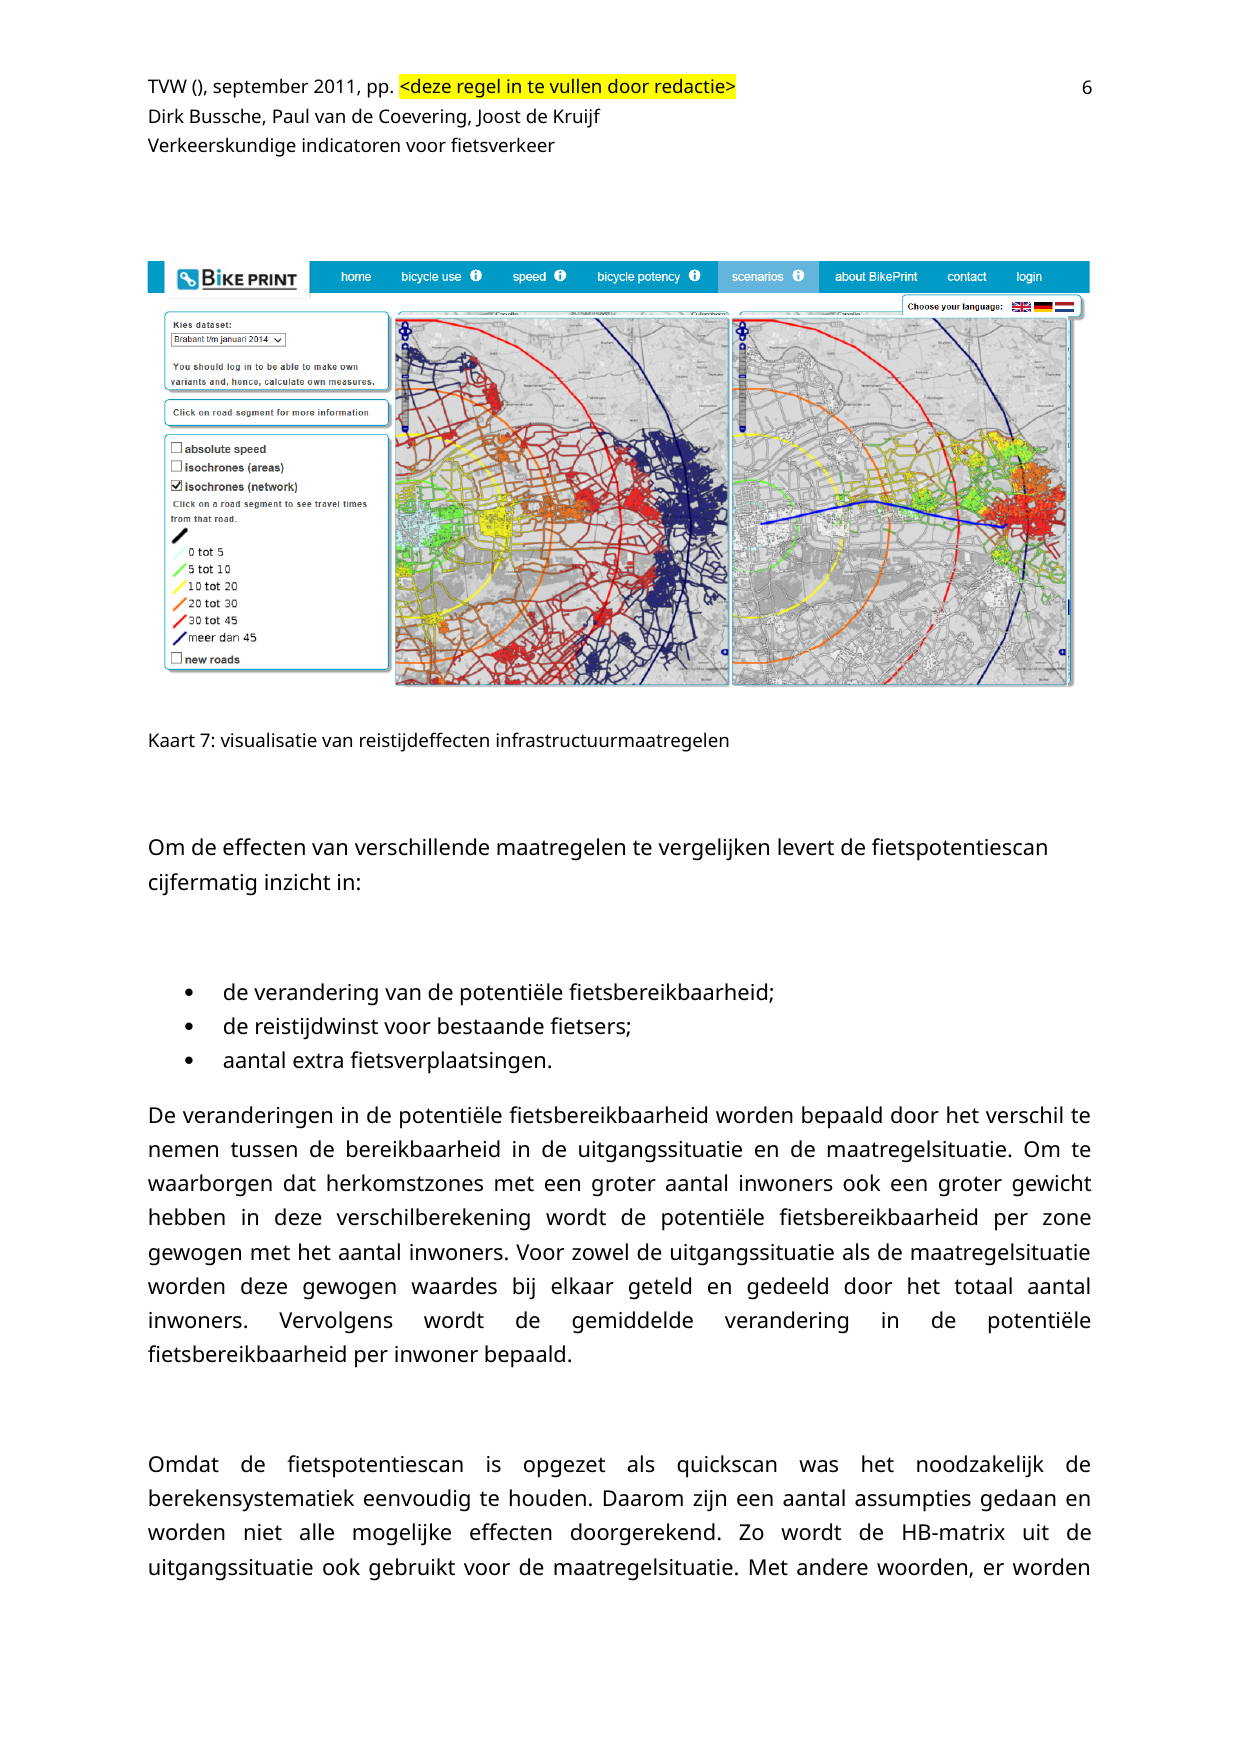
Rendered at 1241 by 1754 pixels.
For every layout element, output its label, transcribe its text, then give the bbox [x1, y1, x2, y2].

picture [147, 261, 1090, 701]
list de verandering van de potentiële fietsbereikbaarheid; [185, 977, 1092, 1006]
text De veranderingen in de potentiële fietsbereikbaarheid worden bepaald door het verschil te nemen tussen de bereikbaarheid in de uitgangssituatie en de maatregelsituatie. Om te waarborgen dat herkomstzones met een groter aantal inwoners ook een groter gewicht hebben in deze verschilberekening wordt de potentiële fietsbereikbaarheid per zone gewogen met het aantal inwoners. Voor zowel de uitgangssituatie als de maatregelsituatie worden deze gewogen waardes bij elkaar geteld en gedeeld door het totaal aantal inwoners. Vervolgens wordt de gemiddelde verandering in de potentiële fietsbereikbaarheid per inwoner bepaald. [148, 1100, 1092, 1369]
text Kaart 7: visualisatie van reistijdeffecten infrastructuurmaatregelen [148, 727, 1092, 753]
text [148, 1449, 1092, 1581]
list aantal extra fietsverplaatsingen. [185, 1045, 1092, 1075]
text Om de effecten van verschillende maatregelen te vergelijken levert de fietspotentiescan cijfermatig inzicht in: [148, 832, 1092, 896]
list de reistijdwinst voor bestaande fietsers; [185, 1011, 1092, 1041]
